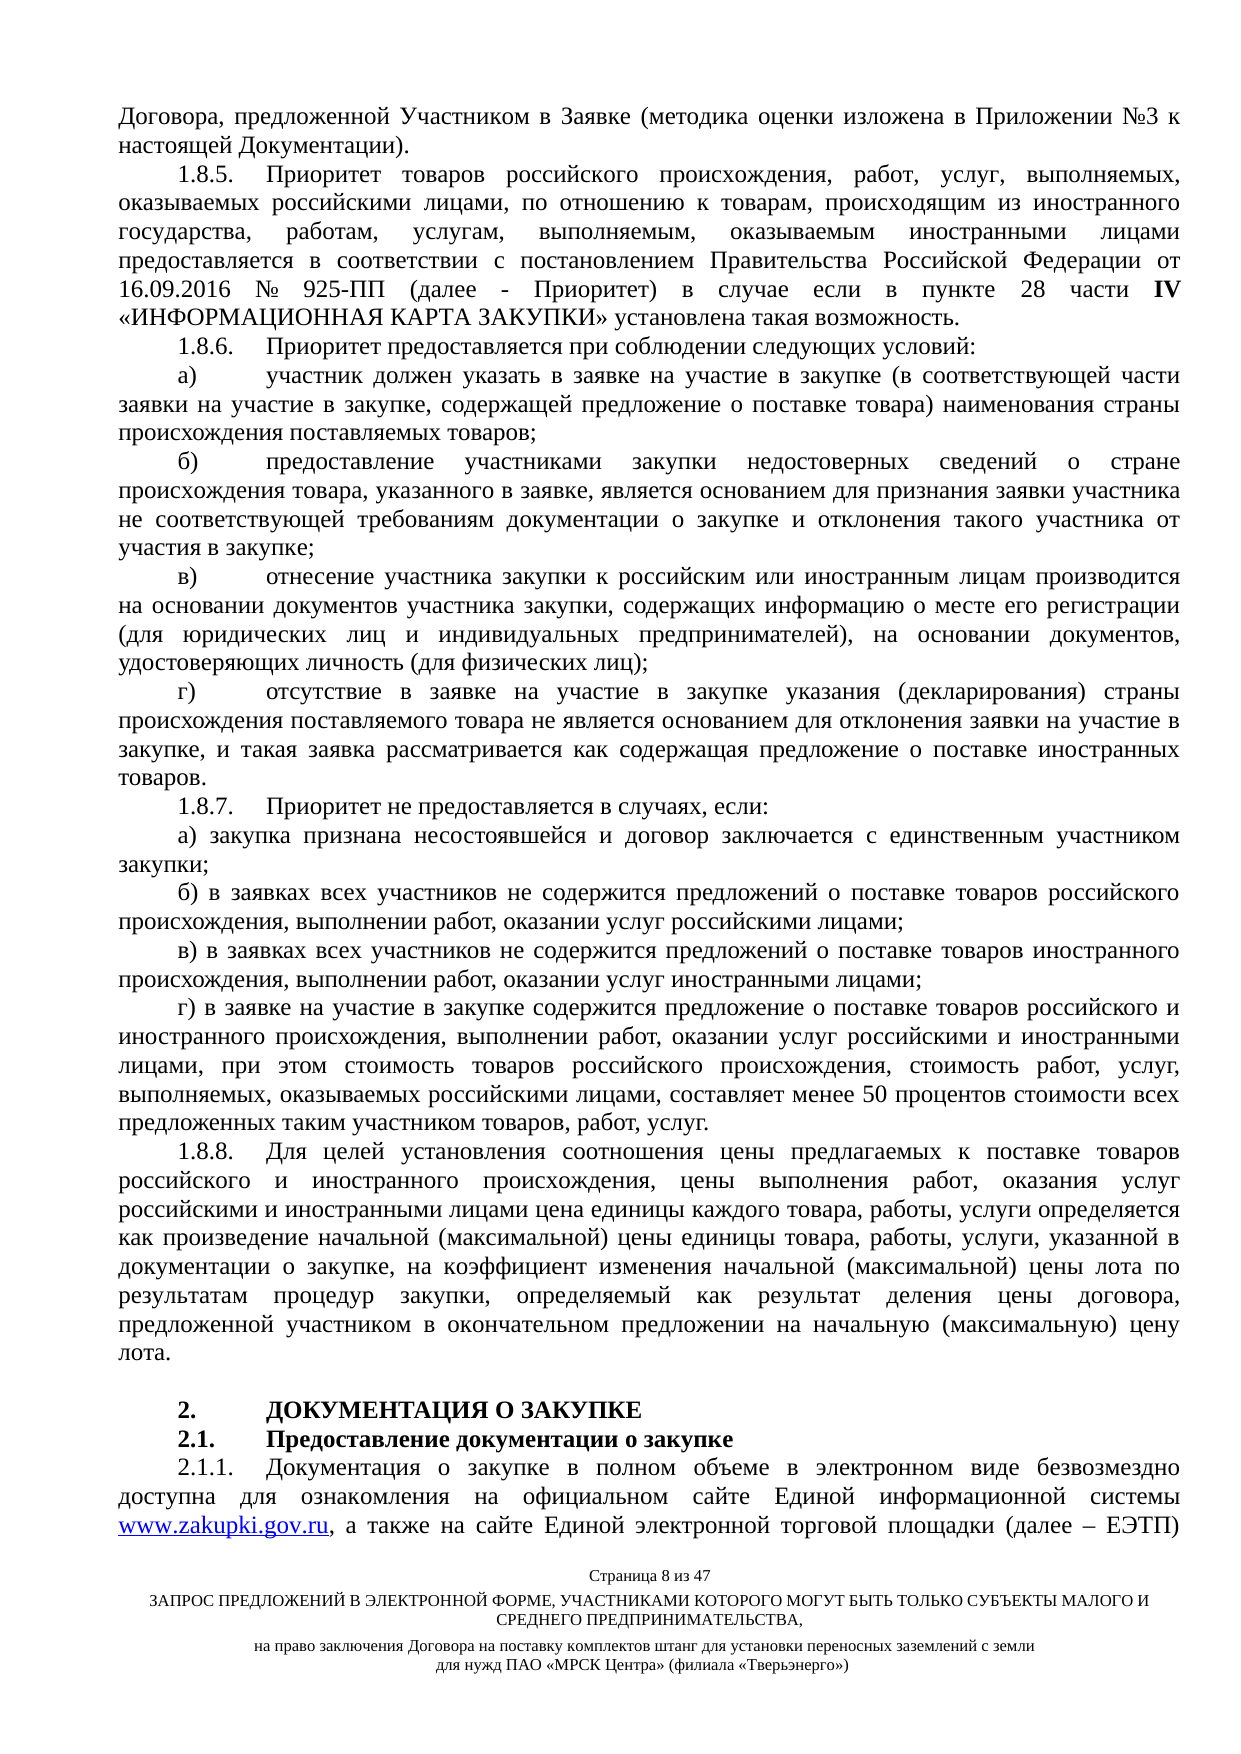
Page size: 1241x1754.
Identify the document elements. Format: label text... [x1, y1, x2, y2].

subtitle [118, 1452, 1181, 1539]
subtitle Для целей установления соотношения цены предлагаемых к поставке товаров российского и иностранного происхождения, цены выполнения работ, оказания услуг российскими и иностранными лицами цена единицы каждого товара, работы, услуги определяется как произведение начальной (максимальной) цены единицы товара, работы, услуги, указанной в документации о закупке, на коэффициент изменения начальной (максимальной) цены лота по результатам процедур закупки, определяемый как результат деления цены договора, предложенной участником в окончательном предложении на начальную (максимальную) цену лота. [118, 1136, 1181, 1366]
list отнесение участника закупки к российским или иностранным лицам производится на основании документов участника закупки, содержащих информацию о месте его регистрации (для юридических лиц и индивидуальных предпринимателей), на основании документов, удостоверяющих личность (для физических лиц); [118, 561, 1181, 676]
subtitle Приоритет товаров российского происхождения, работ, услуг, выполняемых, оказываемых российскими лицами, по отношению к товарам, происходящим из иностранного государства, работам, услугам, выполняемым, оказываемым иностранными лицами предоставляется в соответствии с постановлением Правительства Российской Федерации от 16.09.2016 № 925-ПП (далее - Приоритет) в случае если в пункте 28 части IV «ИНФОРМАЦИОННАЯ КАРТА ЗАКУПКИ» установлена такая возможность. [118, 159, 1181, 331]
list в) в заявках всех участников не содержится предложений о поставке товаров иностранного происхождения, выполнении работ, оказании услуг иностранными лицами; [118, 935, 1181, 992]
subtitle Приоритет предоставляется при соблюдении следующих условий: [118, 331, 1181, 360]
subtitle ДОКУМЕНТАЦИЯ О ЗАКУПКЕ [118, 1395, 1181, 1424]
list а) закупка признана несостоявшейся и договор заключается с единственным участником закупки; [118, 820, 1181, 877]
list участник должен указать в заявке на участие в закупке (в соответствующей части заявки на участие в закупке, содержащей предложение о поставке товара) наименования страны происхождения поставляемых товаров; [118, 360, 1181, 446]
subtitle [118, 101, 1181, 159]
subtitle Предоставление документации о закупке [118, 1424, 1181, 1452]
list г) в заявке на участие в закупке содержится предложение о поставке товаров российского и иностранного происхождения, выполнении работ, оказании услуг российскими и иностранными лицами, при этом стоимость товаров российского происхождения, стоимость работ, услуг, выполняемых, оказываемых российскими лицами, составляет менее 50 процентов стоимости всех предложенных таким участником товаров, работ, услуг. [118, 992, 1181, 1136]
list предоставление участниками закупки недостоверных сведений о стране происхождения товара, указанного в заявке, является основанием для признания заявки участника не соответствующей требованиям документации о закупке и отклонения такого участника от участия в закупке; [118, 446, 1181, 561]
subtitle Приоритет не предоставляется в случаях, если: [118, 791, 1181, 820]
list отсутствие в заявке на участие в закупке указания (декларирования) страны происхождения поставляемого товара не является основанием для отклонения заявки на участие в закупке, и такая заявка рассматривается как содержащая предложение о поставке иностранных товаров. [118, 676, 1181, 791]
list б) в заявках всех участников не содержится предложений о поставке товаров российского происхождения, выполнении работ, оказании услуг российскими лицами; [118, 877, 1181, 935]
